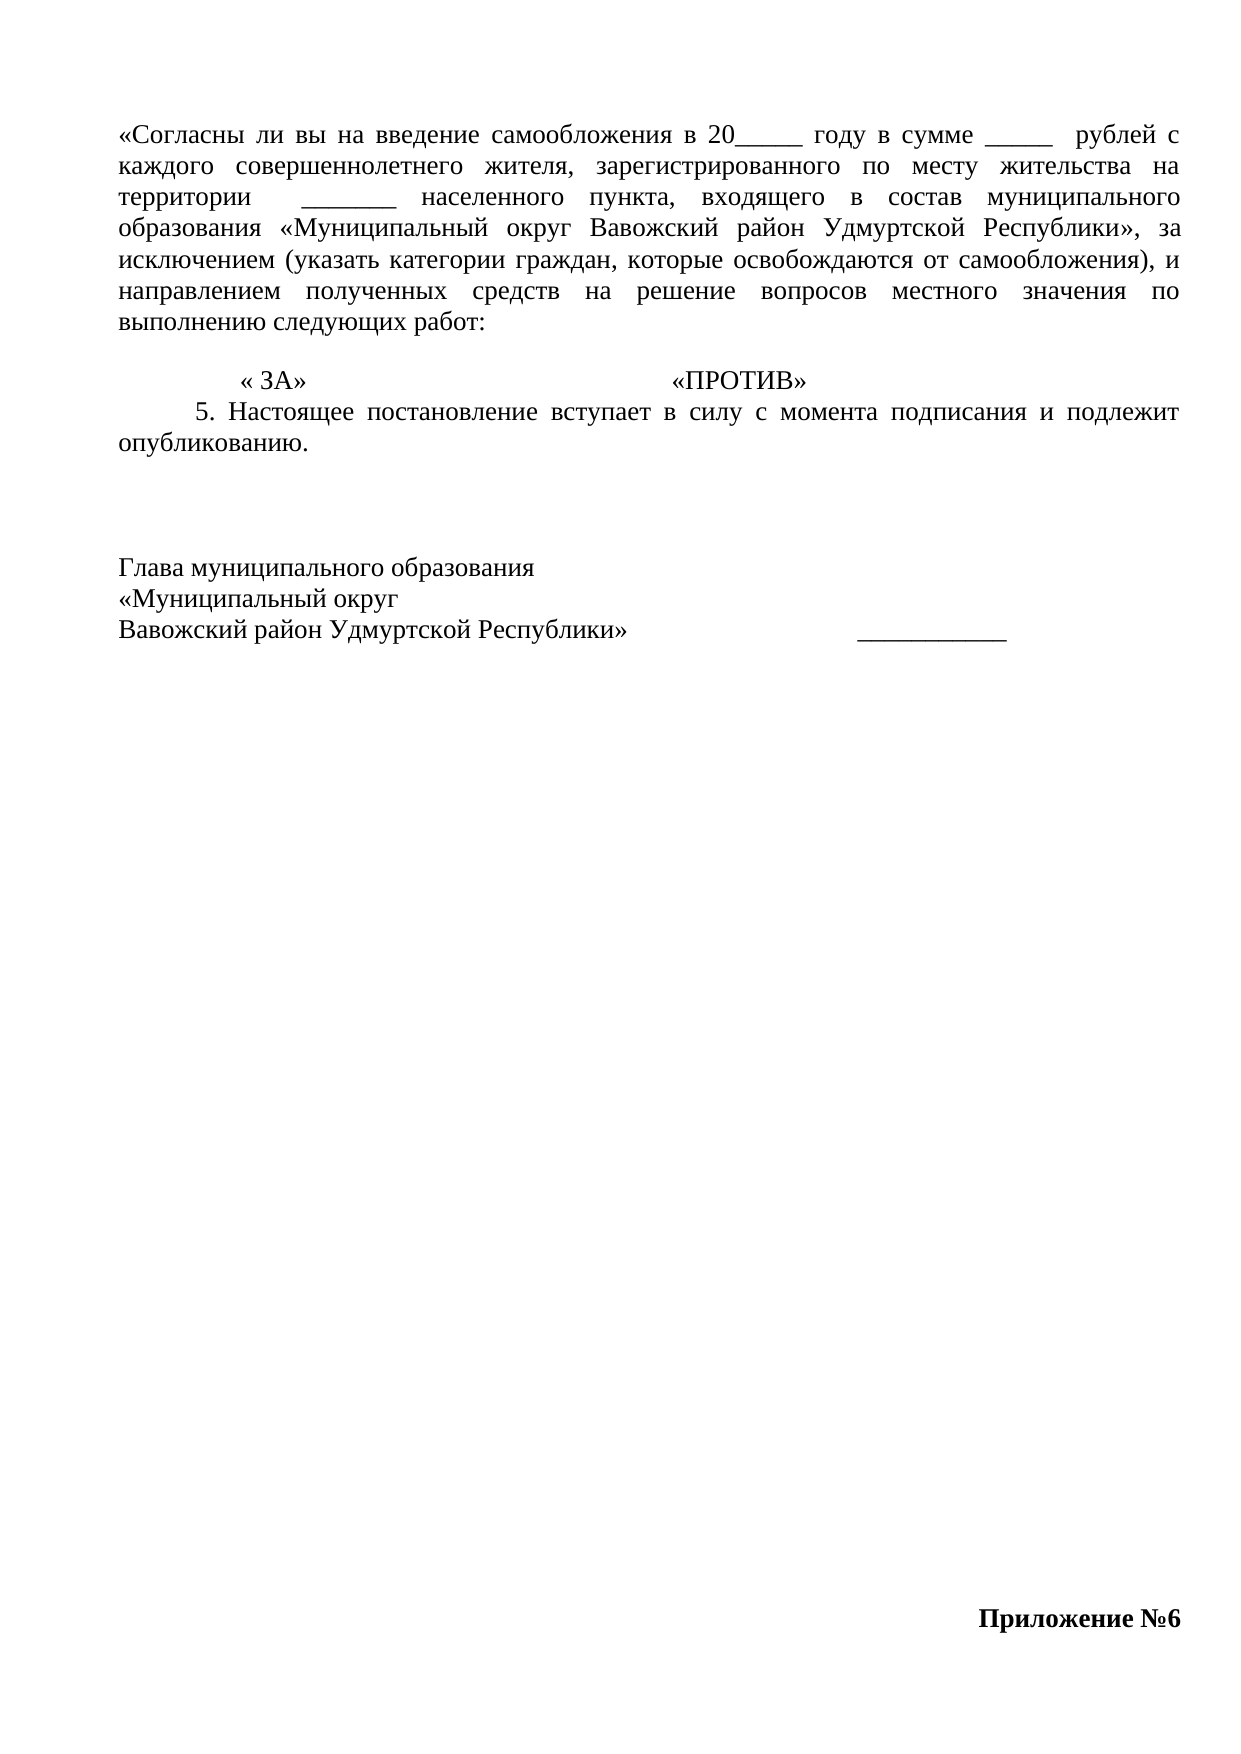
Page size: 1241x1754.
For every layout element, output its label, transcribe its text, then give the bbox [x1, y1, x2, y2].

text Глава муниципального образования [118, 551, 1181, 582]
text 5. Настоящее постановление вступает в силу с момента подписания и подлежит опубликованию. [118, 395, 1181, 458]
text «Муниципальный округ [118, 582, 1181, 614]
text Приложение №6 [118, 1603, 1181, 1634]
text Вавожский район Удмуртской Республики» ___________ [118, 614, 1181, 645]
text «Согласны ли вы на введение самообложения в 20_____ году в сумме _____ рублей с каждого совершеннолетнего жителя, зарегистрированного по месту жительства на территории _______ населенного пункта, входящего в состав муниципального образования «Муниципальный округ Вавожский район Удмуртской Республики», за исключением (указать категории граждан, которые освобождаются от самообложения), и направлением полученных средств на решение вопросов местного значения по выполнению следующих работ: [118, 118, 1181, 336]
text « ЗА» «ПРОТИВ» [118, 364, 1181, 395]
